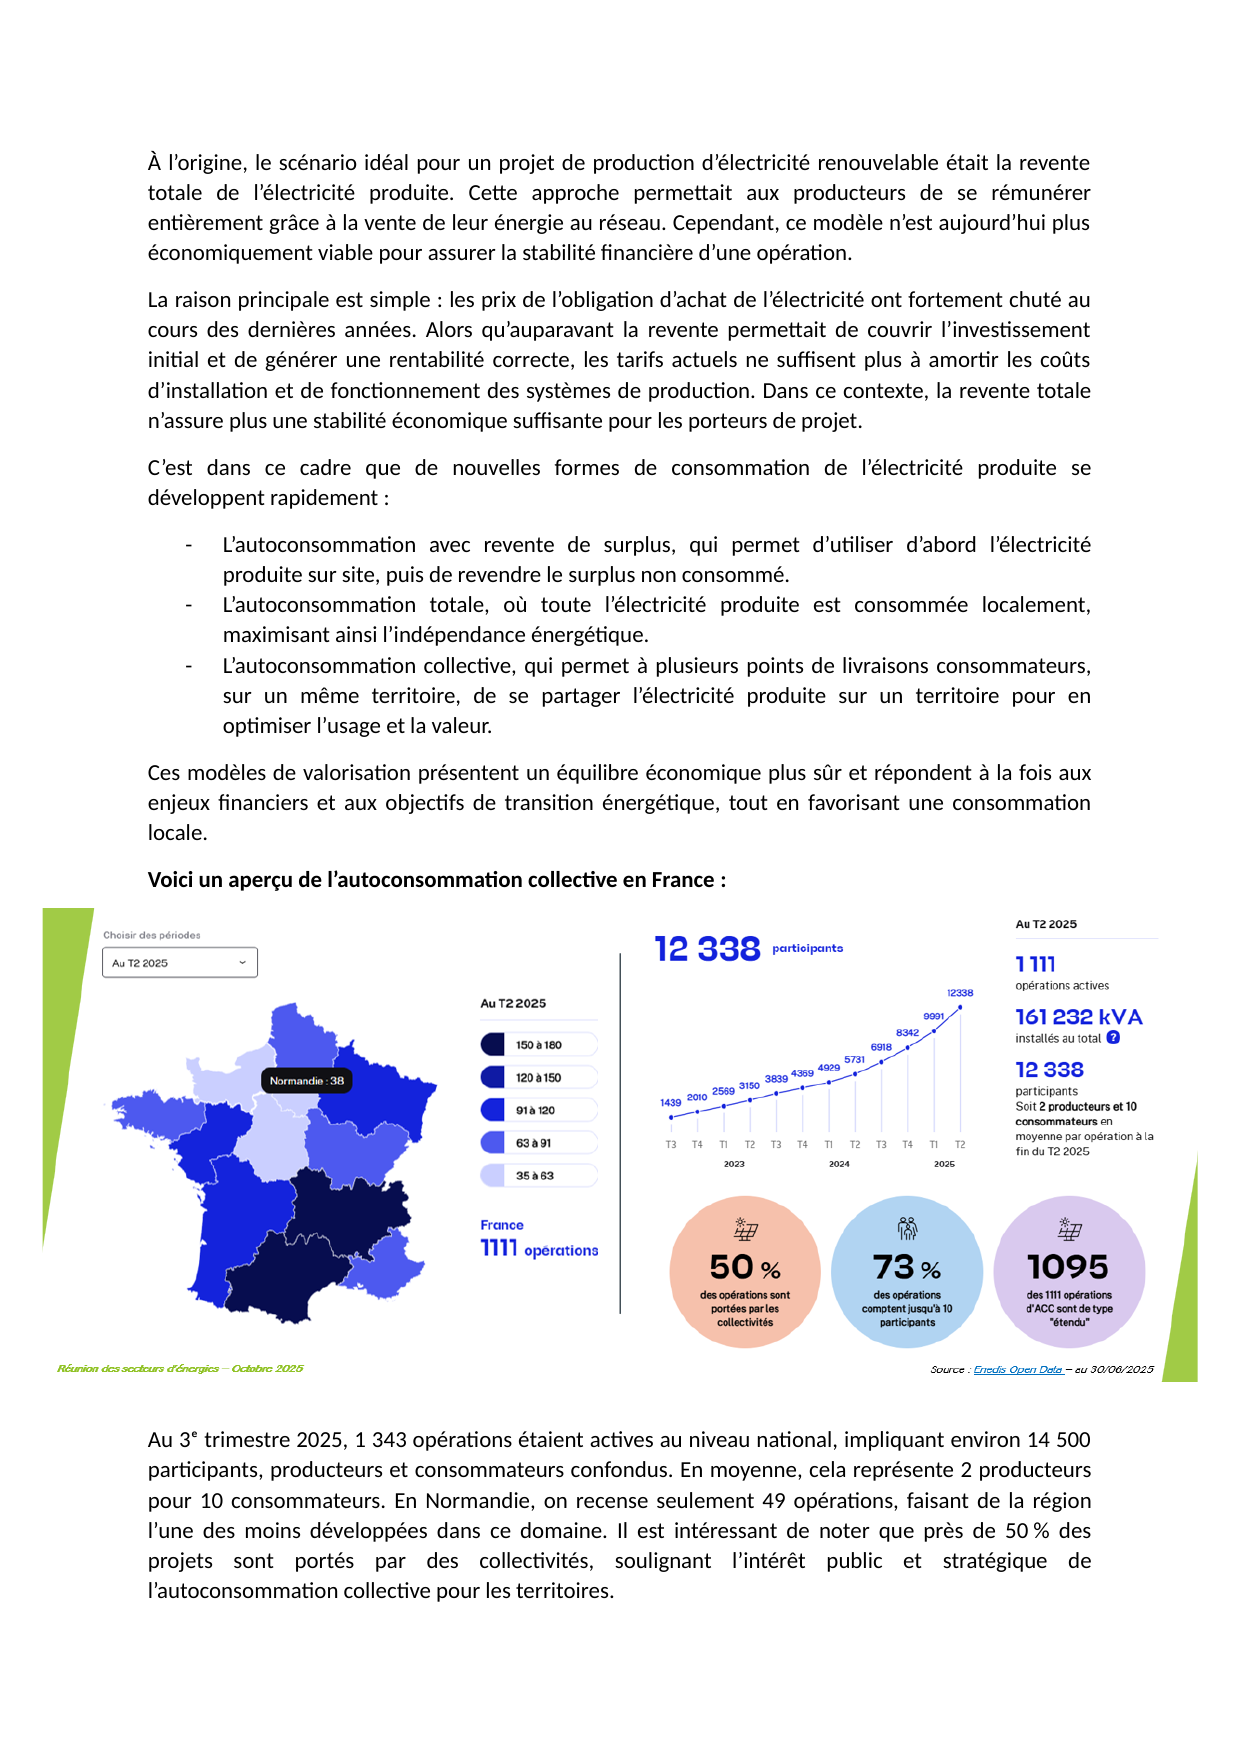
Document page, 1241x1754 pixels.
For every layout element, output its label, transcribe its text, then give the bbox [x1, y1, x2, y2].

text Au 3ᵉ trimestre 2025, 1 343 opérations étaient actives au niveau national, impliquant environ 14 500 participants, producteurs et consommateurs confondus. En moyenne, cela représente 2 producteurs pour 10 consommateurs. En Normandie, on recense seulement 49 opérations, faisant de la région l’une des moins développées dans ce domaine. Il est intéressant de noter que près de 50 % des projets sont portés par des collectivités, soulignant l’intérêt public et stratégique de l’autoconsommation collective pour les territoires. [148, 1425, 1093, 1604]
list L’autoconsommation avec revente de surplus, qui permet d’utiliser d’abord l’électricité produite sur site, puis de revendre le surplus non consommé. [185, 530, 1093, 588]
text Voici un aperçu de l’autoconsommation collective en France : [148, 865, 1093, 893]
text C’est dans ce cadre que de nouvelles formes de consommation de l’électricité produite se développent rapidement : [148, 453, 1093, 511]
list L’autoconsommation totale, où toute l’électricité produite est consommée localement, maximisant ainsi l’indépendance énergétique. [185, 590, 1093, 648]
picture [42, 908, 1198, 1382]
list L’autoconsommation collective, qui permet à plusieurs points de livraisons consommateurs, sur un même territoire, de se partager l’électricité produite sur un territoire pour en optimiser l’usage et la valeur. [185, 651, 1093, 739]
text À l’origine, le scénario idéal pour un projet de production d’électricité renouvelable était la revente totale de l’électricité produite. Cette approche permettait aux producteurs de se rémunérer entièrement grâce à la vente de leur énergie au réseau. Cependant, ce modèle n’est aujourd’hui plus économiquement viable pour assurer la stabilité financière d’une opération. [148, 148, 1093, 266]
text Ces modèles de valorisation présentent un équilibre économique plus sûr et répondent à la fois aux enjeux financiers et aux objectifs de transition énergétique, tout en favorisant une consommation locale. [148, 758, 1093, 846]
text La raison principale est simple : les prix de l’obligation d’achat de l’électricité ont fortement chuté au cours des dernières années. Alors qu’auparavant la revente permettait de couvrir l’investissement initial et de générer une rentabilité correcte, les tarifs actuels ne suffisent plus à amortir les coûts d’installation et de fonctionnement des systèmes de production. Dans ce contexte, la revente totale n’assure plus une stabilité économique suffisante pour les porteurs de projet. [148, 285, 1093, 434]
